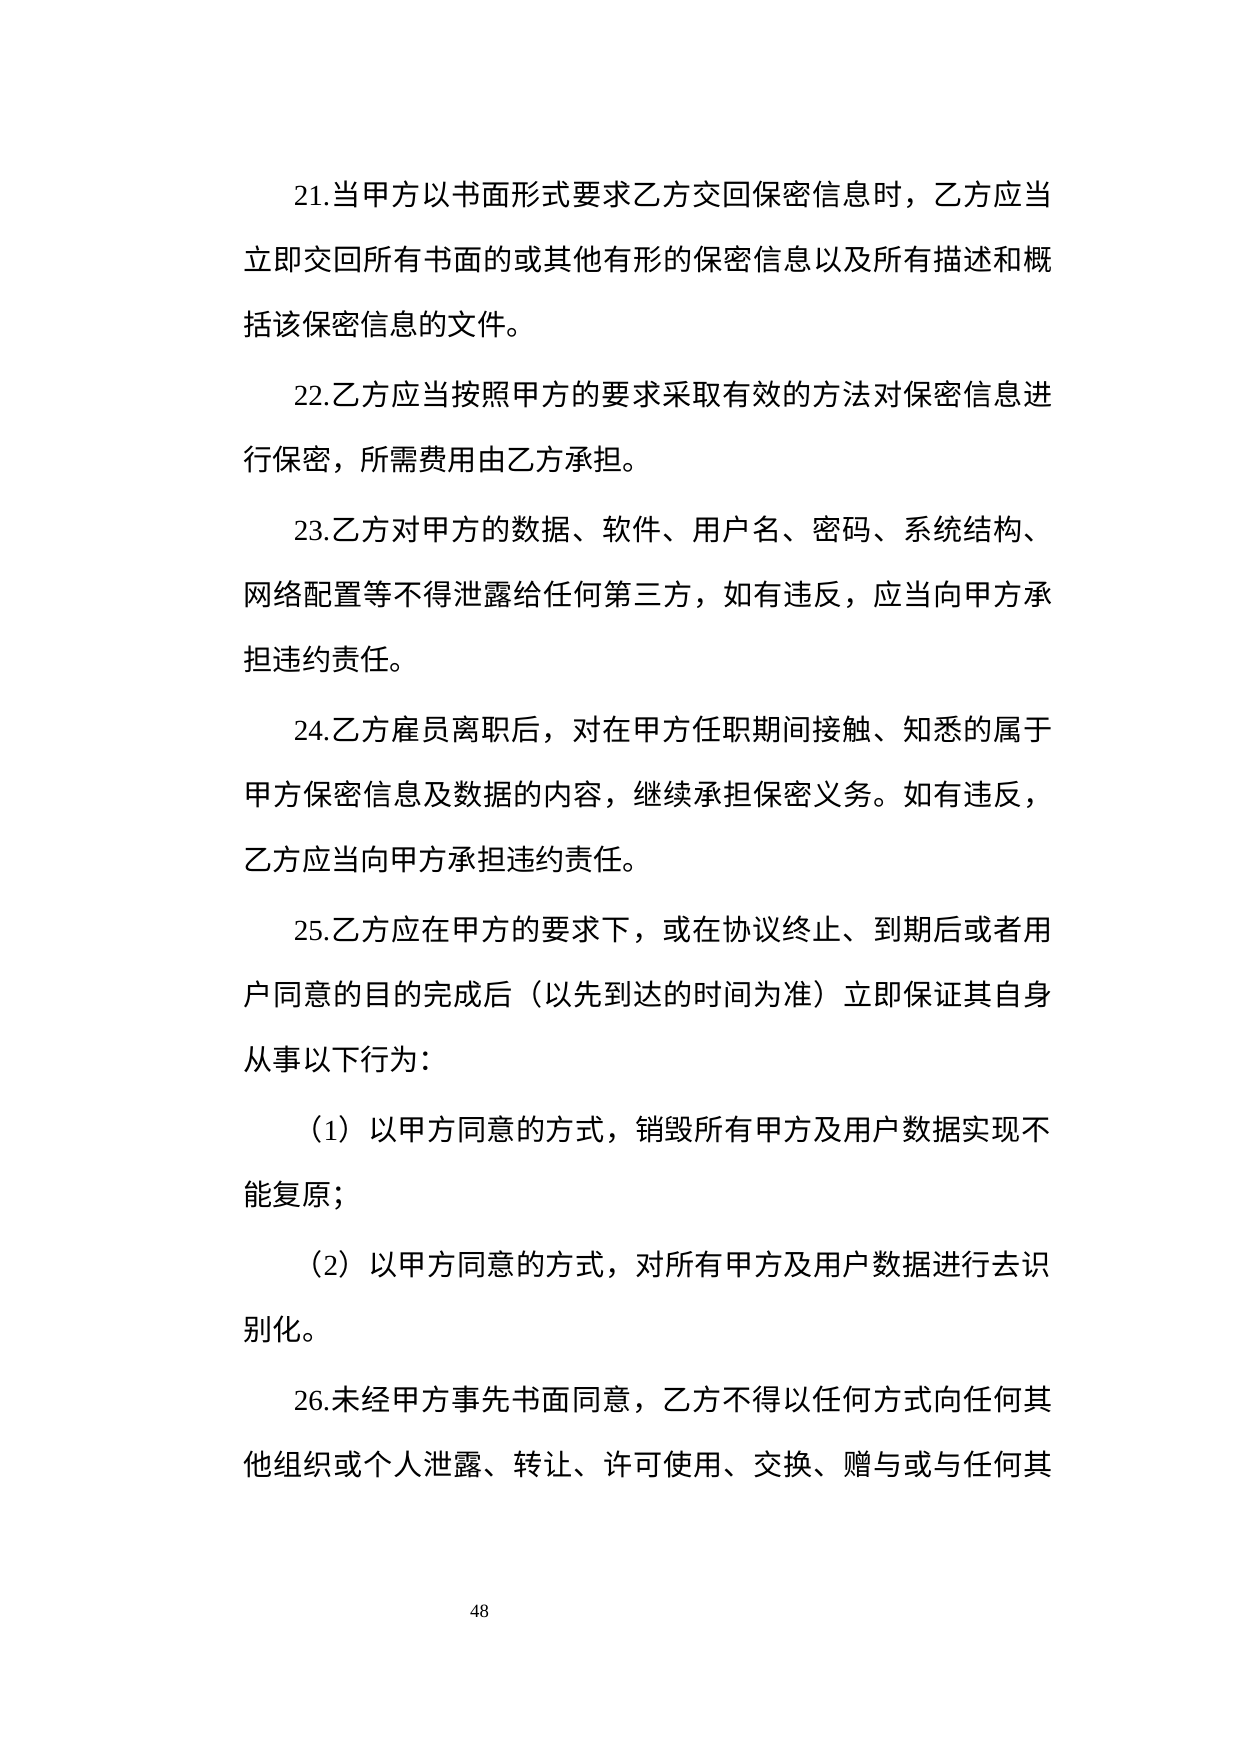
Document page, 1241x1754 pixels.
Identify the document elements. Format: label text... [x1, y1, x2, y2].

text （1）以甲方同意的方式，销毁所有甲方及用户数据实现不能复原； [243, 1095, 1053, 1225]
text 25.乙方应在甲方的要求下，或在协议终止、到期后或者用户同意的目的完成后（以先到达的时间为准）立即保证其自身从事以下行为： [243, 895, 1053, 1090]
text 24.乙方雇员离职后，对在甲方任职期间接触、知悉的属于甲方保密信息及数据的内容，继续承担保密义务。如有违反，乙方应当向甲方承担违约责任。 [243, 695, 1053, 890]
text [243, 1365, 1053, 1495]
text 22.乙方应当按照甲方的要求采取有效的方法对保密信息进行保密，所需费用由乙方承担。 [243, 360, 1053, 490]
text 23.乙方对甲方的数据、软件、用户名、密码、系统结构、网络配置等不得泄露给任何第三方，如有违反，应当向甲方承担违约责任。 [243, 495, 1053, 690]
text 21.当甲方以书面形式要求乙方交回保密信息时，乙方应当立即交回所有书面的或其他有形的保密信息以及所有描述和概括该保密信息的文件。 [243, 160, 1053, 355]
text （2）以甲方同意的方式，对所有甲方及用户数据进行去识别化。 [243, 1230, 1053, 1360]
